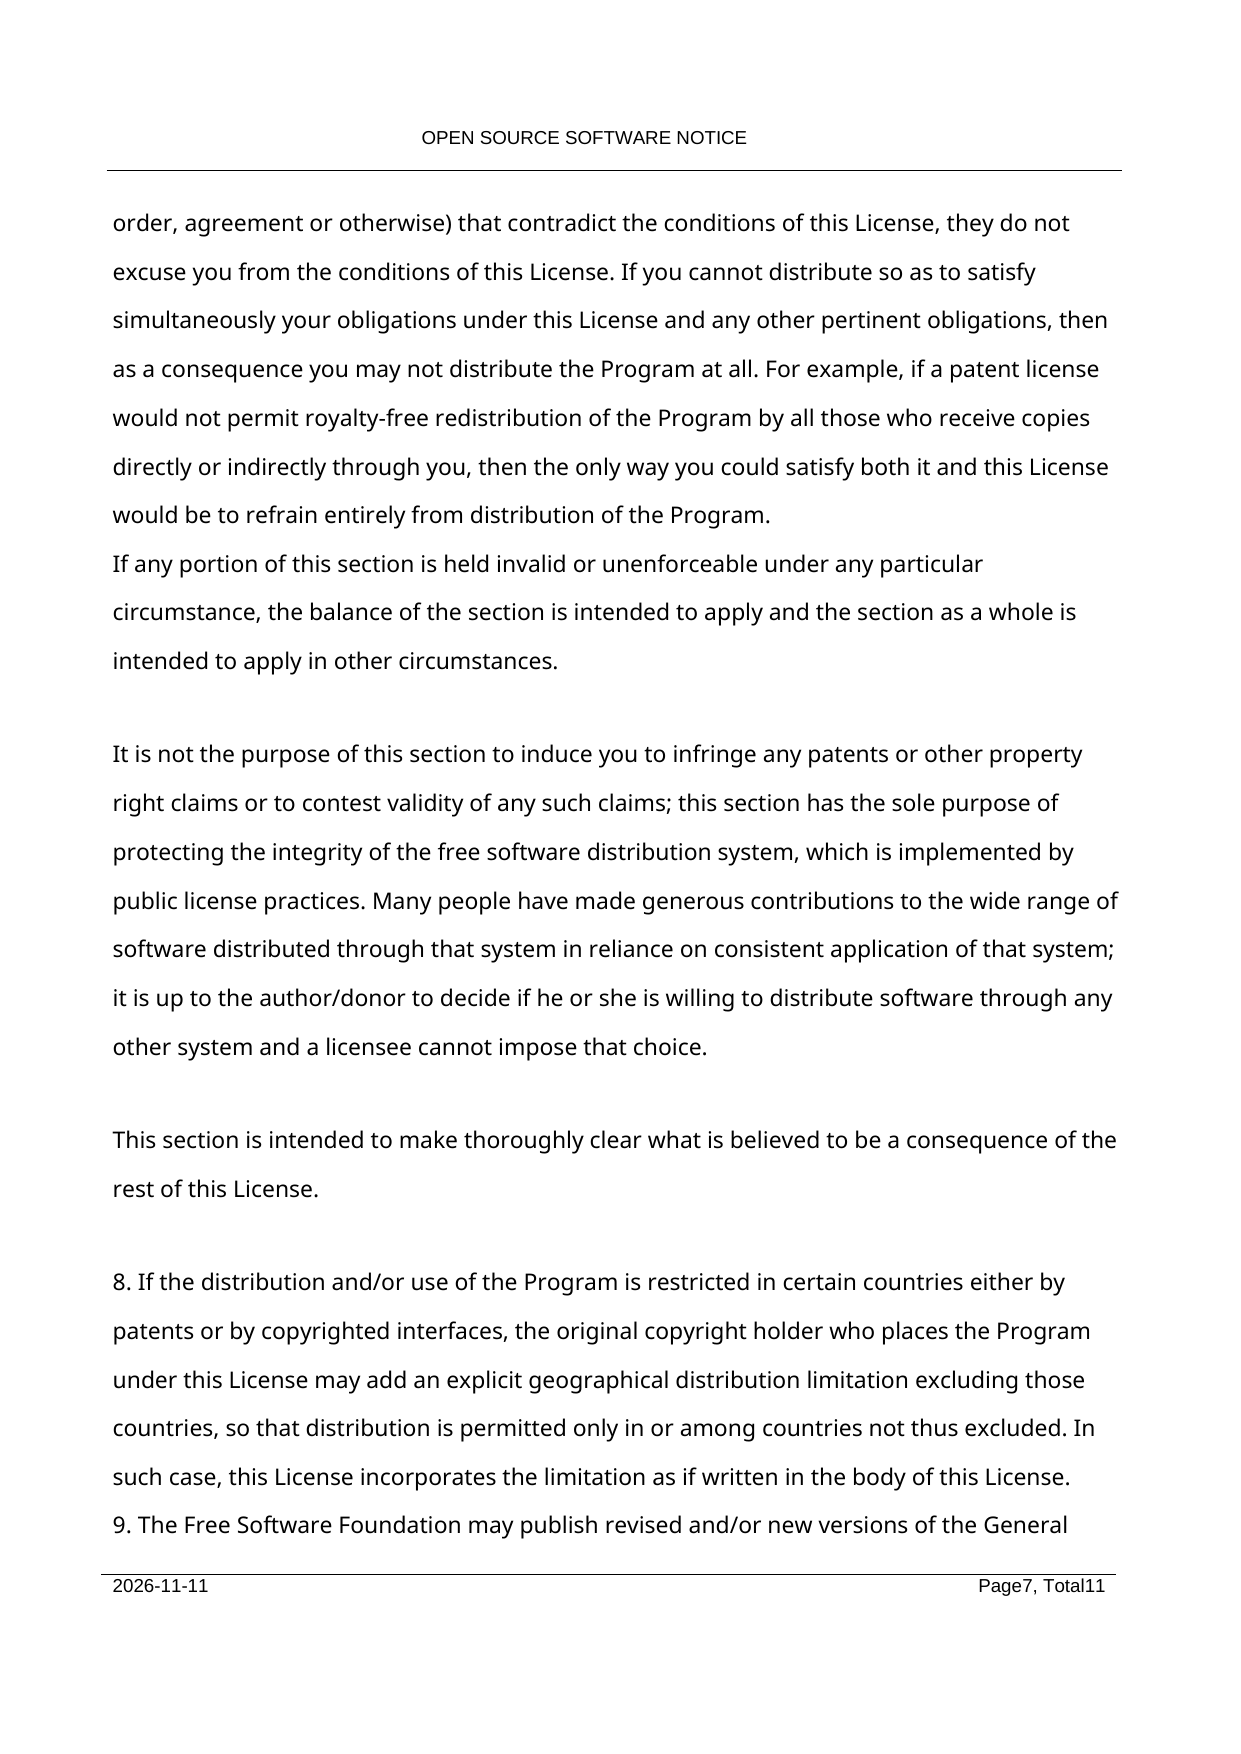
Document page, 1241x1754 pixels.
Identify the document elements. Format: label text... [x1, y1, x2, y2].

text If any portion of this section is held invalid or unenforceable under any particular circumstance, the balance of the section is intended to apply and the section as a whole is intended to apply in other circumstances. [112, 547, 1128, 677]
text This section is intended to make thoroughly clear what is believed to be a consequence of the rest of this License. [112, 1123, 1128, 1205]
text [112, 1508, 1128, 1541]
text 8. If the distribution and/or use of the Program is restricted in certain countries either by patents or by copyrighted interfaces, the original copyright holder who places the Program under this License may add an explicit geographical distribution limitation excluding those countries, so that distribution is permitted only in or among countries not thus excluded. In such case, this License incorporates the limitation as if written in the body of this License. [112, 1265, 1128, 1493]
text It is not the purpose of this section to induce you to infringe any patents or other property right claims or to contest validity of any such claims; this section has the sole purpose of protecting the integrity of the free software distribution system, which is implemented by public license practices. Many people have made generous contributions to the wide range of software distributed through that system in reliance on consistent application of that system; it is up to the author/donor to decide if he or she is willing to distribute software through any other system and a licensee cannot impose that choice. [112, 738, 1128, 1063]
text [112, 206, 1128, 531]
